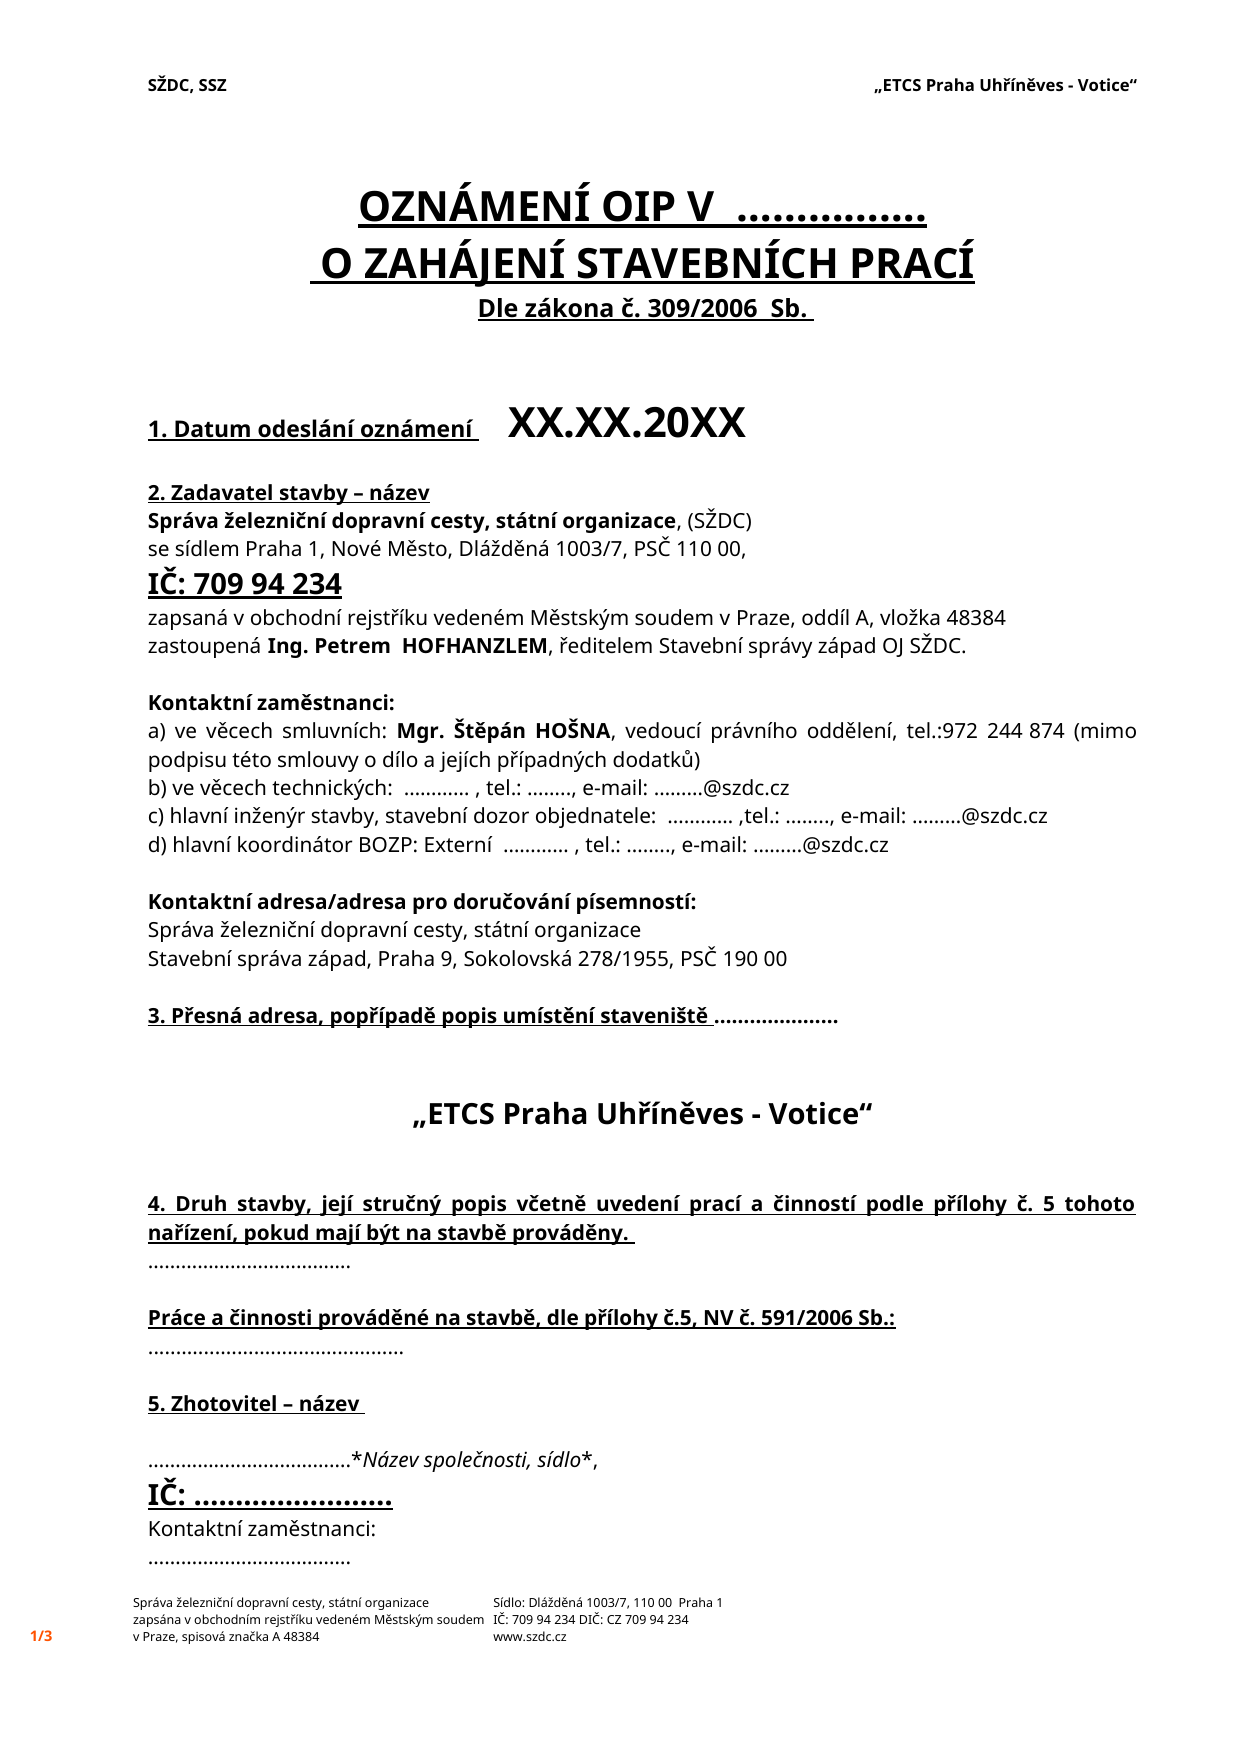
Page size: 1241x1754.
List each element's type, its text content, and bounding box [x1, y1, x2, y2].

text b) ve věcech technických: ………… , tel.: …….., e-mail: ………@szdc.cz [148, 773, 1137, 802]
text ………………………………. [148, 1246, 1137, 1275]
text zastoupená Ing. Petrem HOFHANZLEM, ředitelem Stavební správy západ OJ SŽDC. [148, 631, 1137, 659]
text 4. Druh stavby, její stručný popis včetně uvedení prací a činností podle přílohy č. 5 tohoto nařízení, pokud mají být na stavbě prováděny. [148, 1189, 1137, 1246]
text Práce a činnosti prováděné na stavbě, dle přílohy č.5, NV č. 591/2006 Sb.: [148, 1303, 1137, 1332]
text 3. Přesná adresa, popřípadě popis umístění staveniště ………………… [148, 1001, 1137, 1029]
text d) hlavní koordinátor BOZP: Externí ………… , tel.: …….., e-mail: ………@szdc.cz [148, 830, 1137, 858]
text ……………………………….*Název společnosti, sídlo*, [148, 1446, 1137, 1474]
text IČ: 709 94 234 [148, 563, 1137, 603]
text Kontaktní adresa/adresa pro doručování písemností: [148, 887, 1137, 915]
text Kontaktní zaměstnanci: [148, 688, 1137, 716]
text 1. Datum odeslání oznámení XX.XX.20XX [148, 392, 1137, 449]
text Správa železniční dopravní cesty, státní organizace [148, 915, 1137, 944]
text 5. Zhotovitel – název [148, 1389, 1137, 1417]
text Správa železniční dopravní cesty, státní organizace, (SŽDC) [148, 506, 1137, 534]
text 2. Zadavatel stavby – název [148, 478, 1137, 506]
text se sídlem Praha 1, Nové Město, Dlážděná 1003/7, PSČ 110 00, [148, 534, 1137, 563]
text Stavební správa západ, Praha 9, Sokolovská 278/1955, PSČ 190 00 [148, 944, 1137, 972]
text zapsaná v obchodní rejstříku vedeném Městským soudem v Praze, oddíl A, vložka 48384 [148, 603, 1137, 631]
text Dle zákona č. 309/2006 Sb. [148, 290, 1137, 324]
text Kontaktní zaměstnanci: [148, 1514, 1137, 1542]
text „ETCS Praha Uhříněves - Votice“ [148, 1093, 1137, 1133]
text .............................................. [148, 1332, 1137, 1360]
text IČ: …………………… [148, 1474, 1137, 1514]
text c) hlavní inženýr stavby, stavební dozor objednatele: ………… ,tel.: …….., e-mail: ………@szdc.cz [148, 802, 1137, 830]
text O ZAHÁJENÍ STAVEBNÍCH PRACÍ [148, 233, 1137, 290]
text ………………………………. [148, 1542, 1137, 1571]
text OZNÁMENÍ OIP V ……………. [148, 177, 1137, 233]
text a) ve věcech smluvních: Mgr. Štěpán HOŠNA, vedoucí právního oddělení, tel.:972 244 874 (mimo podpisu této smlouvy o dílo a jejích případných dodatků) [148, 716, 1137, 773]
